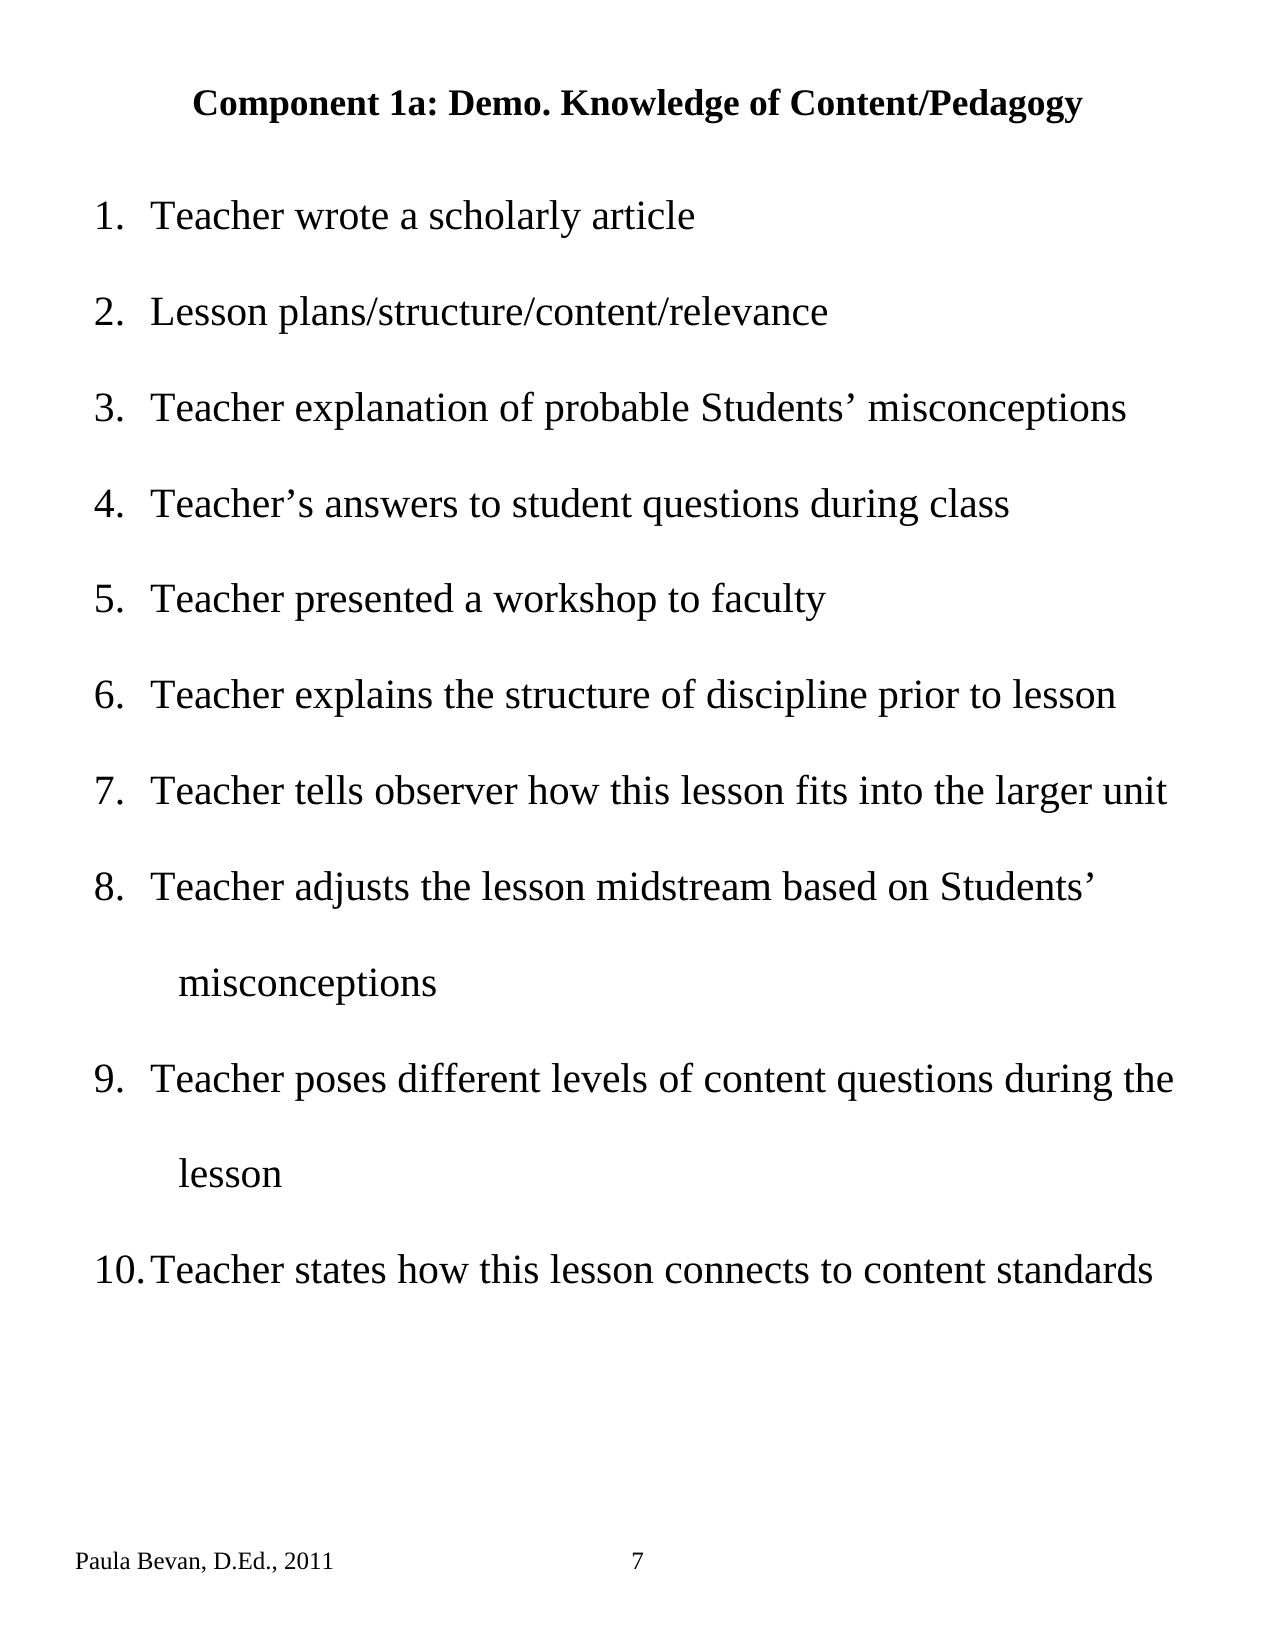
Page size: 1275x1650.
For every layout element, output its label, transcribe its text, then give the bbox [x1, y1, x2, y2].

list Lesson plans/structure/content/relevance [94, 286, 1200, 334]
list Teacher states how this lesson connects to content standards [94, 1245, 1200, 1293]
list Teacher wrote a scholarly article [94, 191, 1200, 238]
text Component 1a: Demo. Knowledge of Content/Pedagogy [75, 80, 1200, 123]
list Teacher’s answers to student questions during class [94, 478, 1200, 526]
list Teacher adjusts the lesson midstream based on Students’ misconceptions [94, 861, 1200, 1005]
list Teacher tells observer how this lesson fits into the larger unit [94, 766, 1200, 813]
list Teacher poses different levels of content questions during the lesson [94, 1053, 1200, 1197]
list Teacher explains the structure of discipline prior to lesson [94, 670, 1200, 718]
list Teacher presented a workshop to faculty [94, 574, 1200, 622]
list Teacher explanation of probable Students’ misconceptions [94, 382, 1200, 430]
